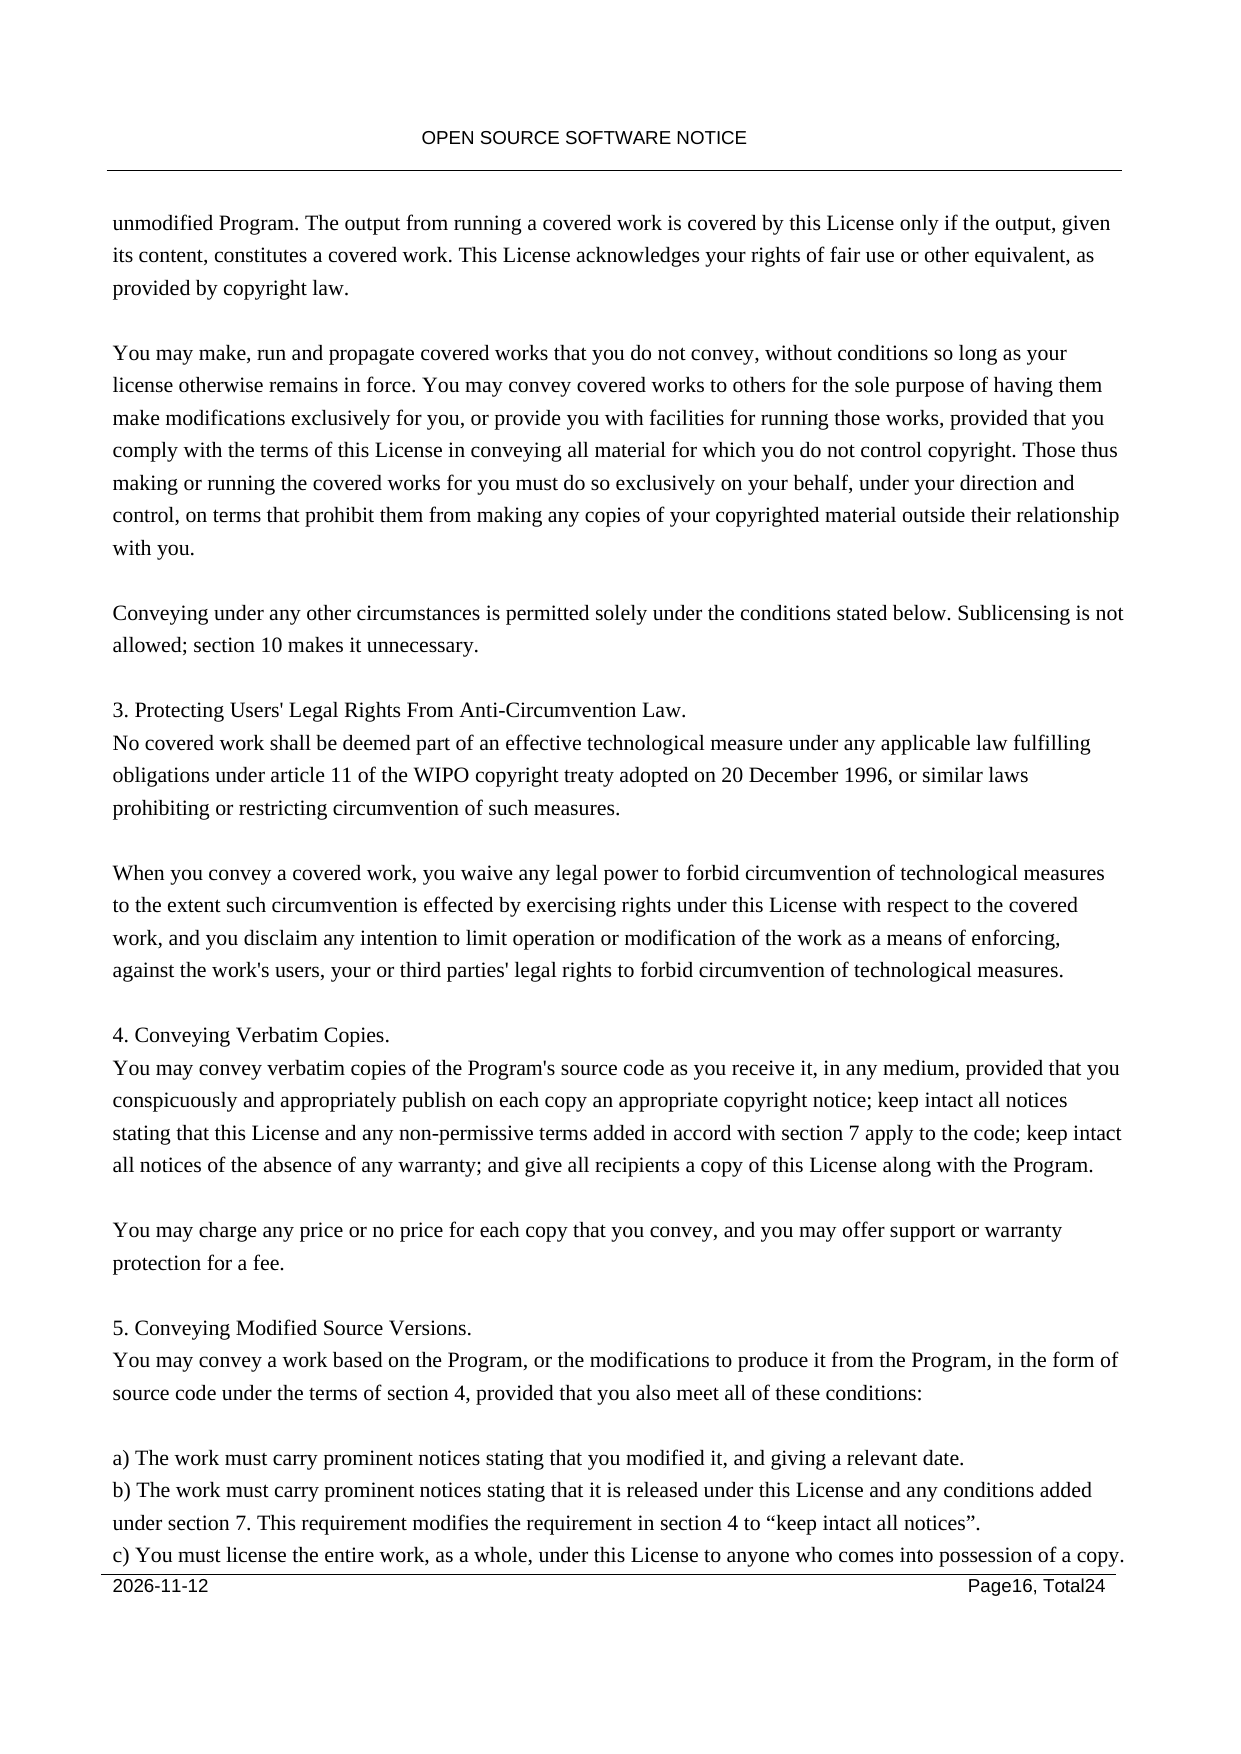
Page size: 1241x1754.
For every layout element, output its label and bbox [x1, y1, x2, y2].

text [112, 206, 1128, 1571]
